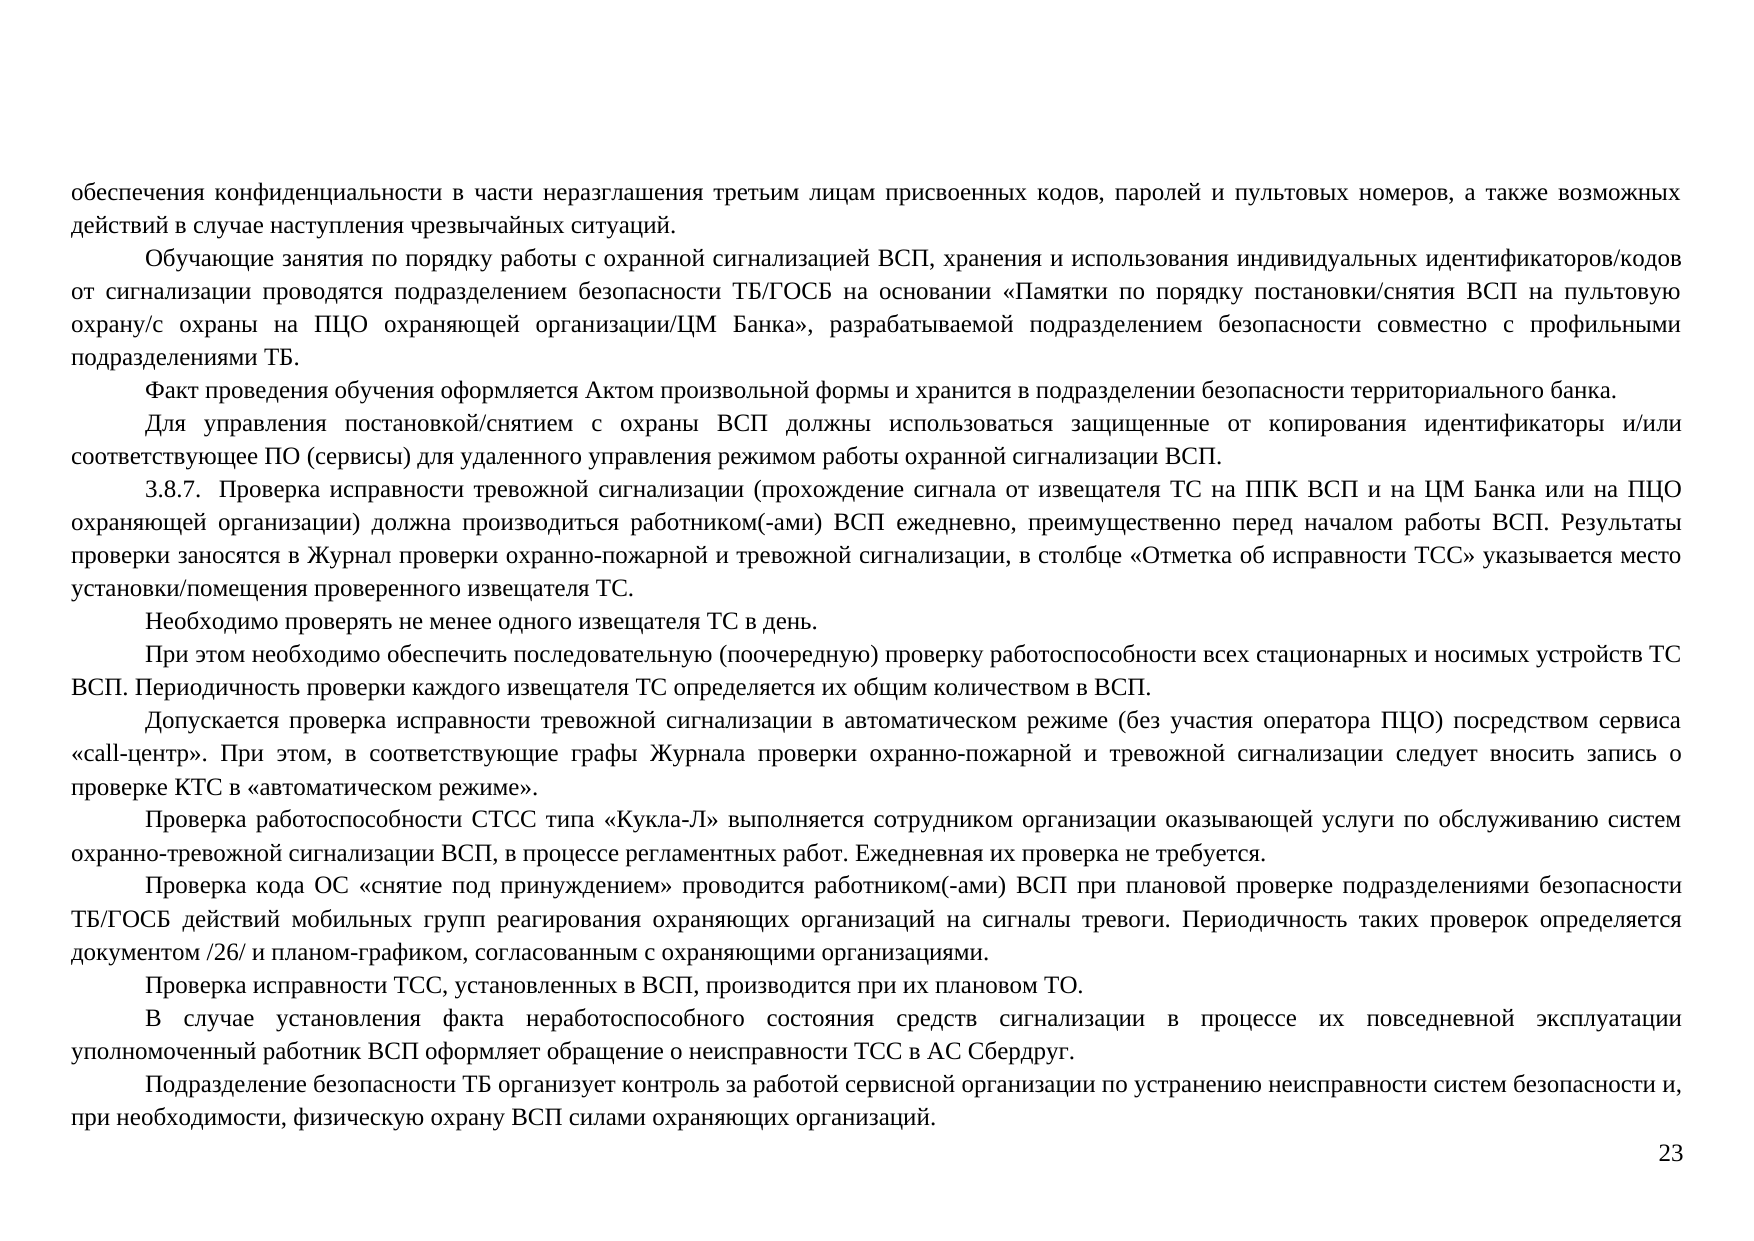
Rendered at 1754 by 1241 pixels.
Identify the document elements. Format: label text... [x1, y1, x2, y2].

list Проверка исправности тревожной сигнализации (прохождение сигнала от извещателя ТС на ППК ВСП и на ЦМ Банка или на ПЦО охраняющей организации) должна производиться работником(-ами) ВСП ежедневно, преимущественно перед началом работы ВСП. Результаты проверки заносятся в Журнал проверки охранно-пожарной и тревожной сигнализации, в столбце «Отметка об исправности ТСС» указывается место установки/помещения проверенного извещателя ТС. [71, 474, 1683, 602]
list Проверка кода ОС «снятие под принуждением» проводится работником(-ами) ВСП при плановой проверке подразделениями безопасности ТБ/ГОСБ действий мобильных групп реагирования охраняющих организаций на сигналы тревоги. Периодичность таких проверок определяется документом /26/ и планом-графиком, согласованным с охраняющими организациями. [71, 871, 1683, 965]
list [71, 177, 1683, 239]
list Обучающие занятия по порядку работы с охранной сигнализацией ВСП, хранения и использования индивидуальных идентификаторов/кодов от сигнализации проводятся подразделением безопасности ТБ/ГОСБ на основании «Памятки по порядку постановки/снятия ВСП на пультовую охрану/с охраны на ПЦО охраняющей организации/ЦМ Банка», разрабатываемой подразделением безопасности совместно с профильными подразделениями ТБ. [71, 243, 1683, 371]
list В случае установления факта неработоспособного состояния средств сигнализации в процессе их повседневной эксплуатации уполномоченный работник ВСП оформляет обращение о неисправности ТСС в АС Сбердруг. [71, 1003, 1683, 1064]
list При этом необходимо обеспечить последовательную (поочередную) проверку работоспособности всех стационарных и носимых устройств ТС ВСП. Периодичность проверки каждого извещателя ТС определяется их общим количеством в ВСП. [71, 639, 1683, 701]
list Необходимо проверять не менее одного извещателя ТС в день. [71, 606, 1683, 635]
list Факт проведения обучения оформляется Актом произвольной формы и хранится в подразделении безопасности территориального банка. [71, 375, 1683, 404]
list Проверка исправности ТСС, установленных в ВСП, производится при их плановом ТО. [71, 970, 1683, 998]
list Подразделение безопасности ТБ организует контроль за работой сервисной организации по устранению неисправности систем безопасности и, при необходимости, физическую охрану ВСП силами охраняющих организаций. [71, 1069, 1683, 1131]
list Проверка работоспособности СТСС типа «Кукла-Л» выполняется сотрудником организации оказывающей услуги по обслуживанию систем охранно-тревожной сигнализации ВСП, в процессе регламентных работ. Ежедневная их проверка не требуется. [71, 804, 1683, 866]
list Допускается проверка исправности тревожной сигнализации в автоматическом режиме (без участия оператора ПЦО) посредством сервиса «call-центр». При этом, в соответствующие графы Журнала проверки охранно-пожарной и тревожной сигнализации следует вносить запись о проверке КТС в «автоматическом режиме». [71, 706, 1683, 800]
list Для управления постановкой/снятием с охраны ВСП должны использоваться защищенные от копирования идентификаторы и/или соответствующее ПО (сервисы) для удаленного управления режимом работы охранной сигнализации ВСП. [71, 408, 1683, 470]
